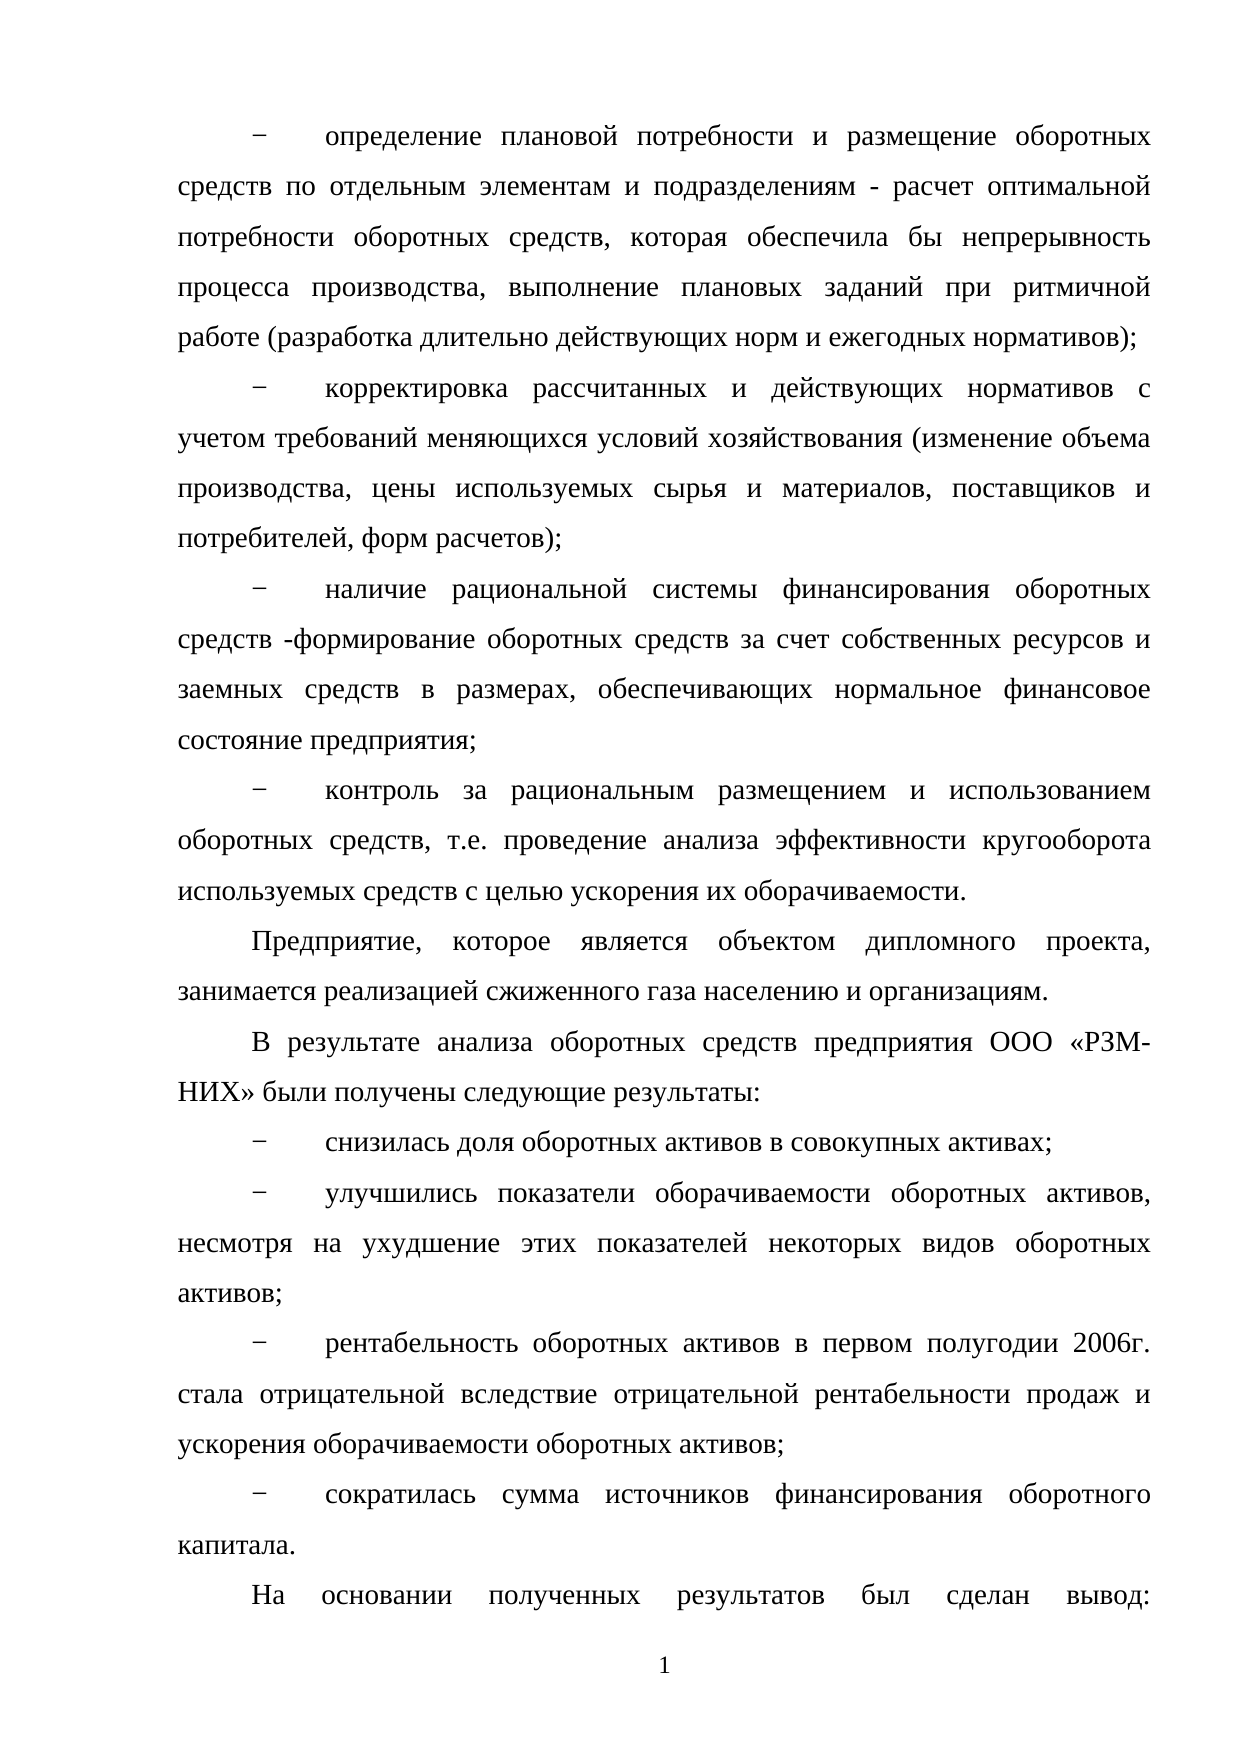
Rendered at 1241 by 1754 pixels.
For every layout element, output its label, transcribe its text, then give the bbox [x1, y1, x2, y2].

list снизилась доля оборотных активов в совокупных активах; [177, 1124, 1152, 1158]
list улучшились показатели оборачиваемости оборотных активов, несмотря на ухудшение этих показателей некоторых видов оборотных активов; [177, 1175, 1152, 1309]
list определение плановой потребности и размещение оборотных средств по отдельным элементам и подразделениям - расчет оптимальной потребности оборотных средств, которая обеспечила бы непрерывность процесса производства, выполнение плановых заданий при ритмичной работе (разработка длительно действующих норм и ежегодных нормативов); [177, 118, 1152, 353]
text Предприятие, которое является объектом дипломного проекта, занимается реализацией сжиженного газа населению и организациям. [177, 923, 1152, 1007]
list наличие рациональной системы финансирования оборотных средств -формирование оборотных средств за счет собственных ресурсов и заемных средств в размерах, обеспечивающих нормальное финансовое состояние предприятия; [177, 571, 1152, 755]
list корректировка рассчитанных и действующих нормативов с учетом требований меняющихся условий хозяйствования (изменение объема производства, цены используемых сырья и материалов, поставщиков и потребителей, форм расчетов); [177, 370, 1152, 554]
text В результате анализа оборотных средств предприятия ООО «РЗМ-НИХ» были получены следующие результаты: [177, 1024, 1152, 1108]
list контроль за рациональным размещением и использованием оборотных средств, т.е. проведение анализа эффективности кругооборота используемых средств с целью ускорения их оборачиваемости. [177, 772, 1152, 906]
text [177, 1577, 1152, 1611]
list рентабельность оборотных активов в первом полугодии 2006г. стала отрицательной вследствие отрицательной рентабельности продаж и ускорения оборачиваемости оборотных активов; [177, 1326, 1152, 1460]
list сократилась сумма источников финансирования оборотного капитала. [177, 1477, 1152, 1560]
